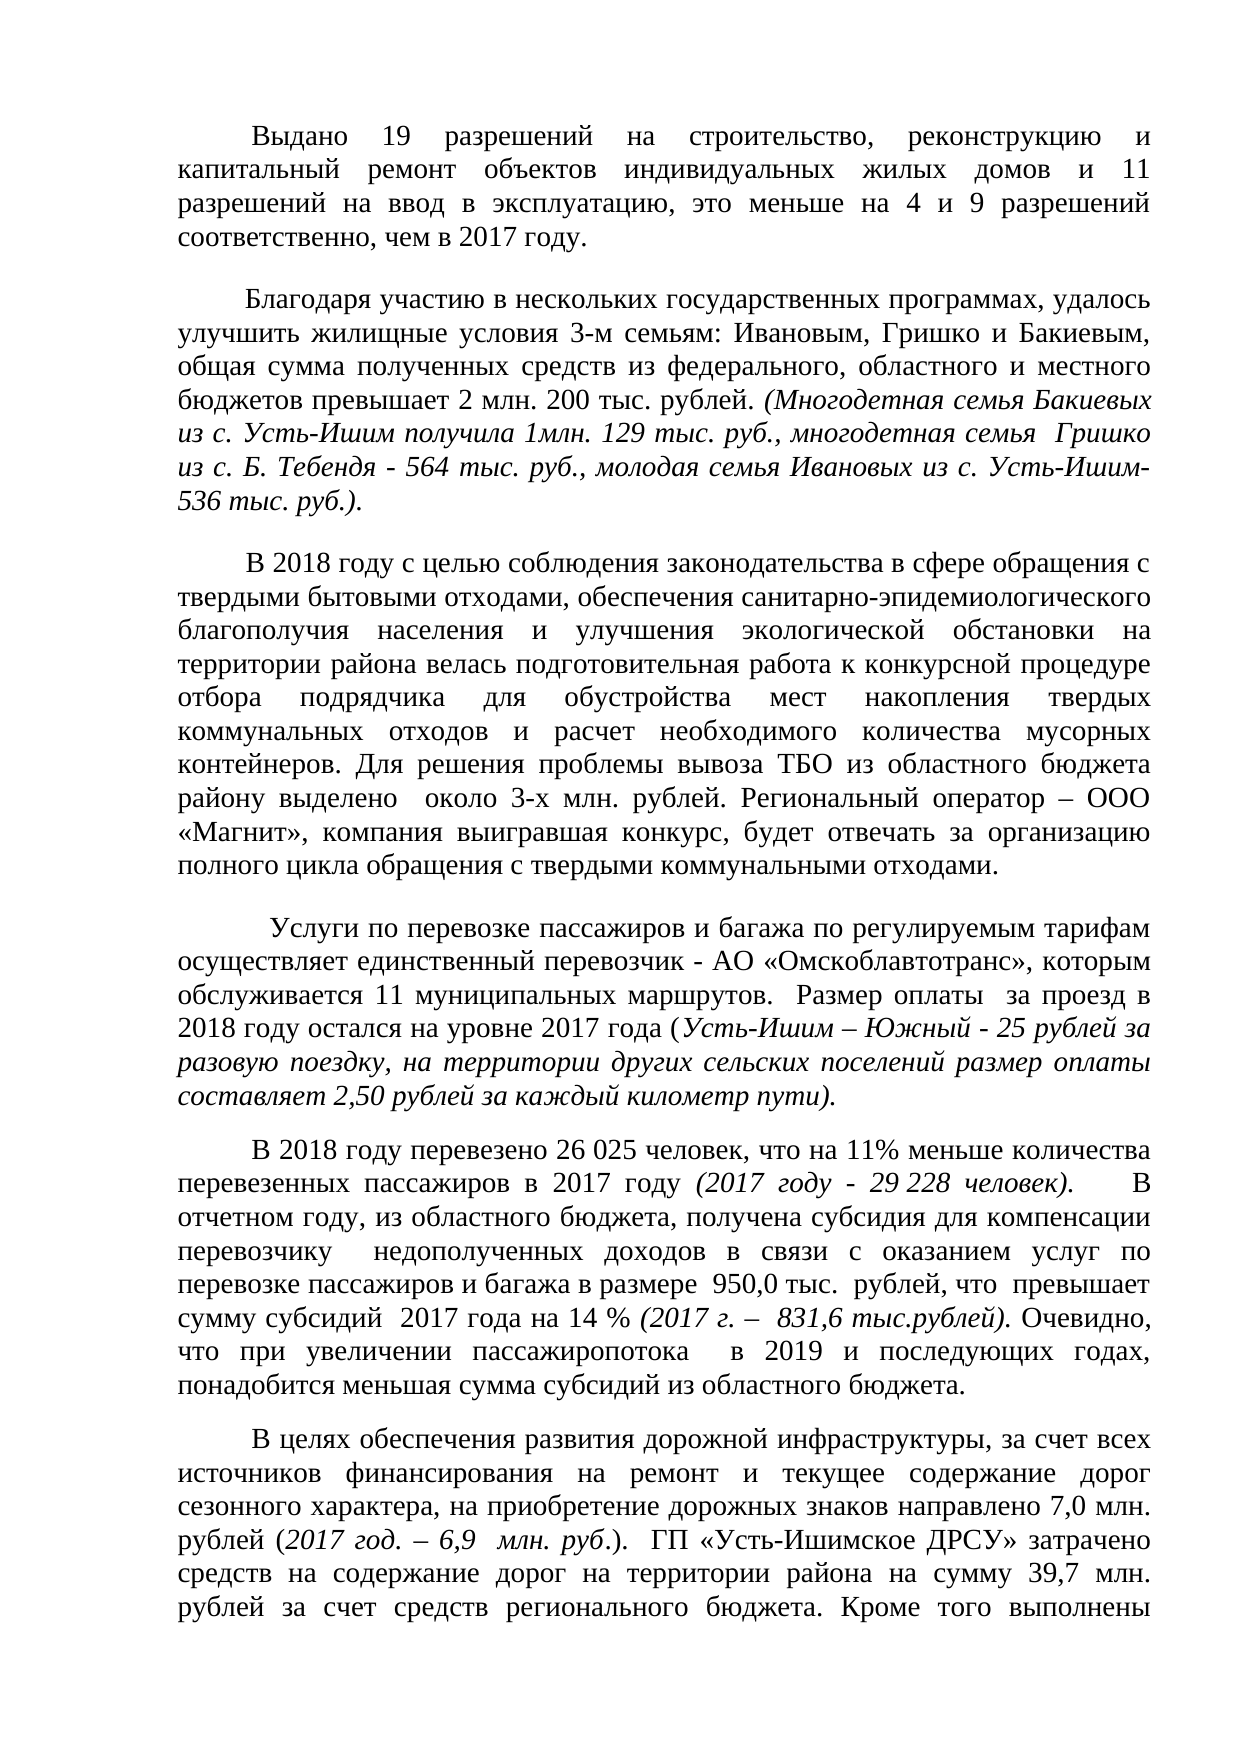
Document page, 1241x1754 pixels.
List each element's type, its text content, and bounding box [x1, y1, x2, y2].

text Услуги по перевозке пассажиров и багажа по регулируемым тарифам осуществляет единственный перевозчик - АО «Омскоблавтотранс», которым обслуживается 11 муниципальных маршрутов. Размер оплаты за проезд в 2018 году остался на уровне 2017 года (Усть-Ишим – Южный - 25 рублей за разовую поездку, на территории других сельских поселений размер оплаты составляет 2,50 рублей за каждый километр пути). [177, 910, 1152, 1111]
text В 2018 году перевезено 26 025 человек, что на 11% меньше количества перевезенных пассажиров в 2017 году (2017 году - 29 228 человек). В отчетном году, из областного бюджета, получена субсидия для компенсации перевозчику недополученных доходов в связи с оказанием услуг по перевозке пассажиров и багажа в размере 950,0 тыс. рублей, что превышает сумму субсидий 2017 года на 14 % (2017 г. – 831,6 тыс.рублей). Очевидно, что при увеличении пассажиропотока в 2019 и последующих годах, понадобится меньшая сумма субсидий из областного бюджета. [177, 1132, 1152, 1400]
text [177, 1421, 1152, 1622]
text Благодаря участию в нескольких государственных программах, удалось улучшить жилищные условия 3-м семьям: Ивановым, Гришко и Бакиевым, общая сумма полученных средств из федерального, областного и местного бюджетов превышает 2 млн. 200 тыс. рублей. (Многодетная семья Бакиевых из с. Усть-Ишим получила 1млн. 129 тыс. руб., многодетная семья Гришко из с. Б. Тебендя - 564 тыс. руб., молодая семья Ивановых из с. Усть-Ишим- 536 тыс. руб.). [177, 281, 1152, 516]
text Выдано 19 разрешений на строительство, реконструкцию и капитальный ремонт объектов индивидуальных жилых домов и 11 разрешений на ввод в эксплуатацию, это меньше на 4 и 9 разрешений соответственно, чем в 2017 году. [177, 118, 1152, 252]
text В 2018 году с целью соблюдения законодательства в сфере обращения с твердыми бытовыми отходами, обеспечения санитарно-эпидемиологического благополучия населения и улучшения экологической обстановки на территории района велась подготовительная работа к конкурсной процедуре отбора подрядчика для обустройства мест накопления твердых коммунальных отходов и расчет необходимого количества мусорных контейнеров. Для решения проблемы вывоза ТБО из областного бюджета району выделено около 3-х млн. рублей. Региональный оператор – ООО «Магнит», компания выигравшая конкурс, будет отвечать за организацию полного цикла обращения с твердыми коммунальными отходами. [177, 545, 1152, 881]
